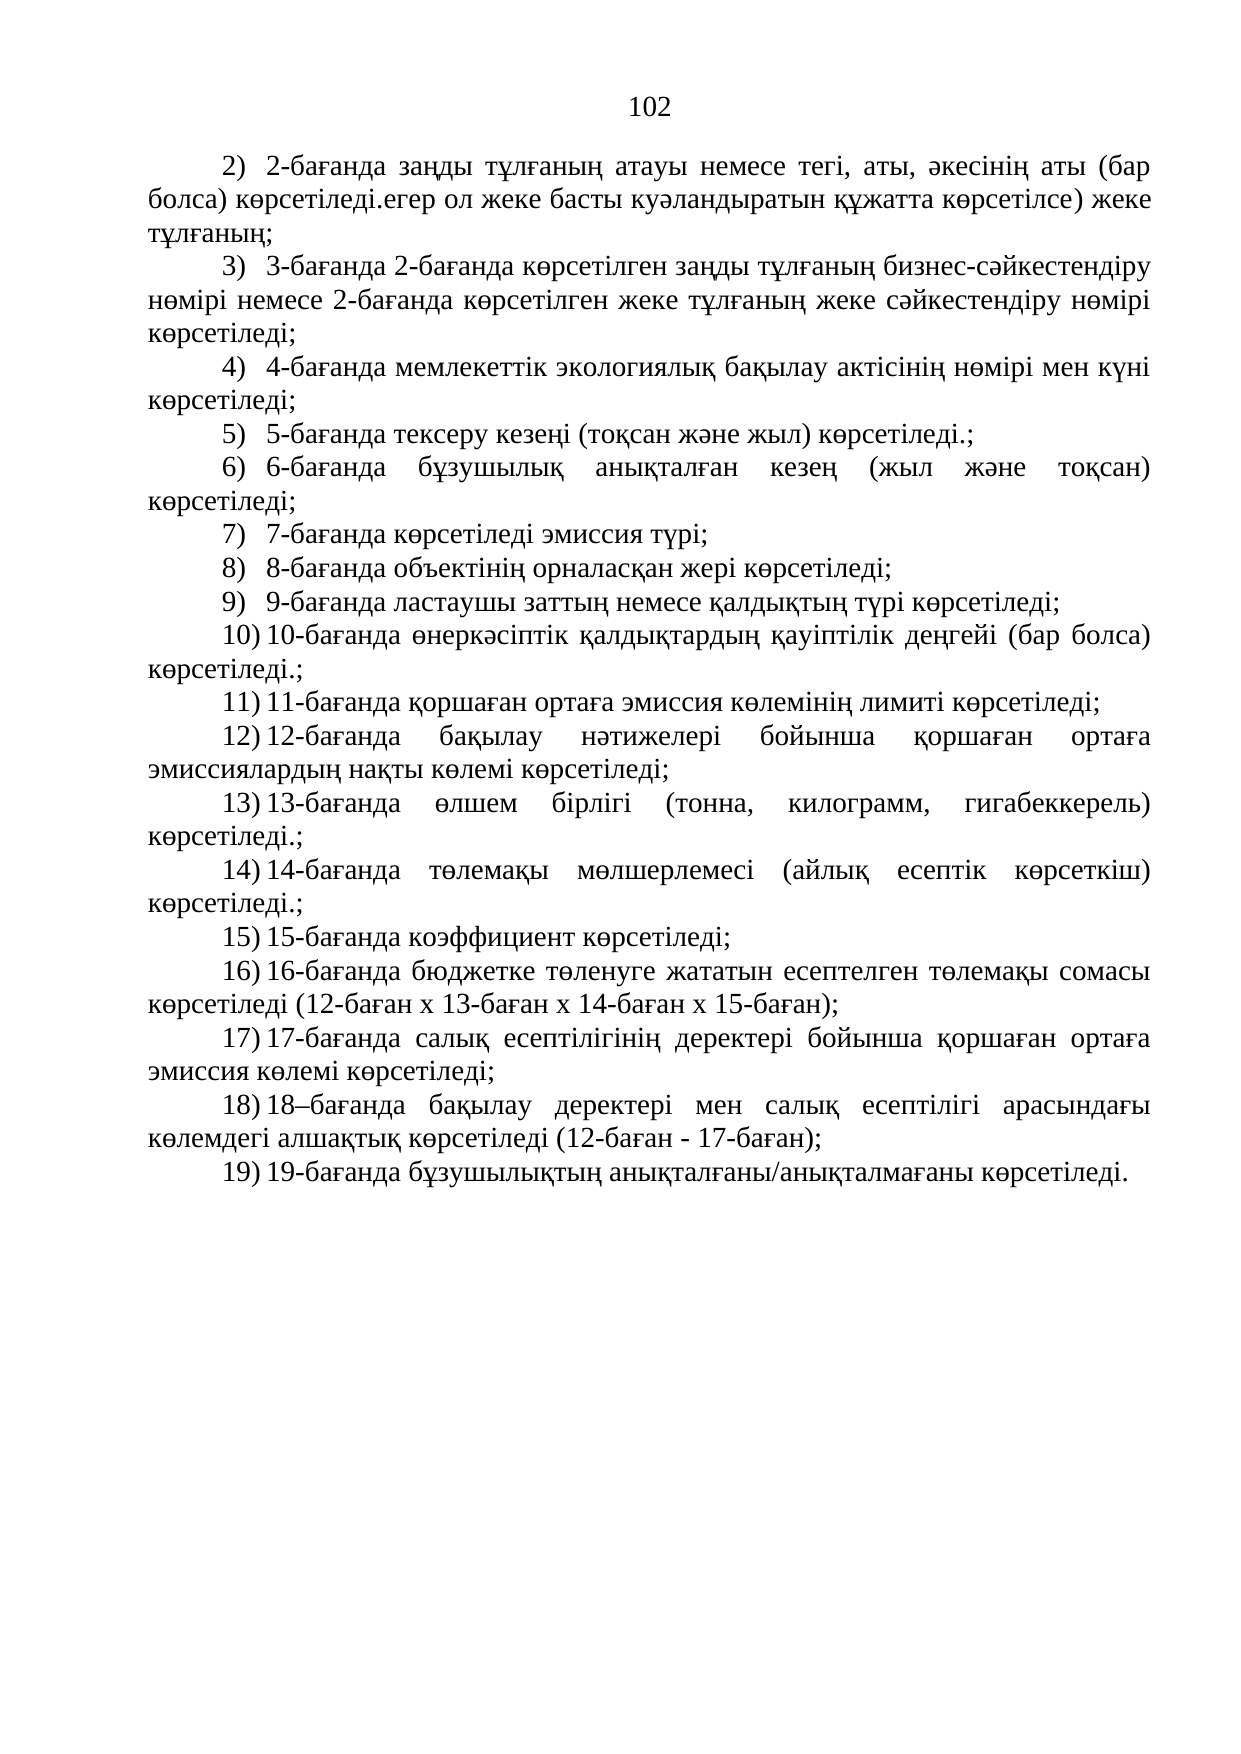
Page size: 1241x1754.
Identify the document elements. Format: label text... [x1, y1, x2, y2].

list 7-бағанда көрсетіледі эмиссия түрі; [148, 517, 1152, 550]
list 10-бағанда өнеркәсіптік қалдықтардың қауіптілік деңгейі (бар болса) көрсетіледі.; [148, 617, 1152, 684]
list 3-бағанда 2-бағанда көрсетілген заңды тұлғаның бизнес-сәйкестендіру нөмірі немесе 2-бағанда көрсетілген жеке тұлғаның жеке сәйкестендіру нөмірі көрсетіледі; [148, 248, 1152, 349]
list 18–бағанда бақылау деректері мен салық есептілігі арасындағы көлемдегі алшақтық көрсетіледі (12-баған - 17-баған); [148, 1087, 1152, 1154]
list 11-бағанда қоршаған ортаға эмиссия көлемінің лимиті көрсетіледі; [148, 684, 1152, 718]
list 5-бағанда тексеру кезеңі (тоқсан және жыл) көрсетіледі.; [148, 416, 1152, 449]
list 16-бағанда бюджетке төленуге жататын есептелген төлемақы сомасы көрсетіледі (12-баған х 13-баған х 14-баған х 15-баған); [148, 953, 1152, 1020]
list 9-бағанда ластаушы заттың немесе қалдықтың түрі көрсетіледі; [148, 584, 1152, 617]
list 13-бағанда өлшем бірлігі (тонна, килограмм, гигабеккерель) көрсетіледі.; [148, 785, 1152, 852]
list 14-бағанда төлемақы мөлшерлемесі (айлық есептік көрсеткіш) көрсетіледі.; [148, 852, 1152, 919]
list 19-бағанда бұзушылықтың анықталғаны/анықталмағаны көрсетіледі. [148, 1154, 1152, 1187]
list 4-бағанда мемлекеттік экологиялық бақылау актісінің нөмірі мен күні көрсетіледі; [148, 349, 1152, 416]
list 17-бағанда салық есептілігінің деректері бойынша қоршаған ортаға эмиссия көлемі көрсетіледі; [148, 1020, 1152, 1087]
list 6-бағанда бұзушылық анықталған кезең (жыл және тоқсан) көрсетіледі; [148, 449, 1152, 517]
list 12-бағанда бақылау нәтижелері бойынша қоршаған ортаға эмиссиялардың нақты көлемі көрсетіледі; [148, 718, 1152, 785]
list 15-бағанда коэффициент көрсетіледі; [148, 919, 1152, 953]
list 2-бағанда заңды тұлғаның атауы немесе тегі, аты, әкесінің аты (бар болса) көрсетіледі.егер ол жеке басты куәландыратын құжатта көрсетілсе) жеке тұлғаның; [148, 148, 1152, 248]
list 8-бағанда объектінің орналасқан жері көрсетіледі; [148, 550, 1152, 584]
